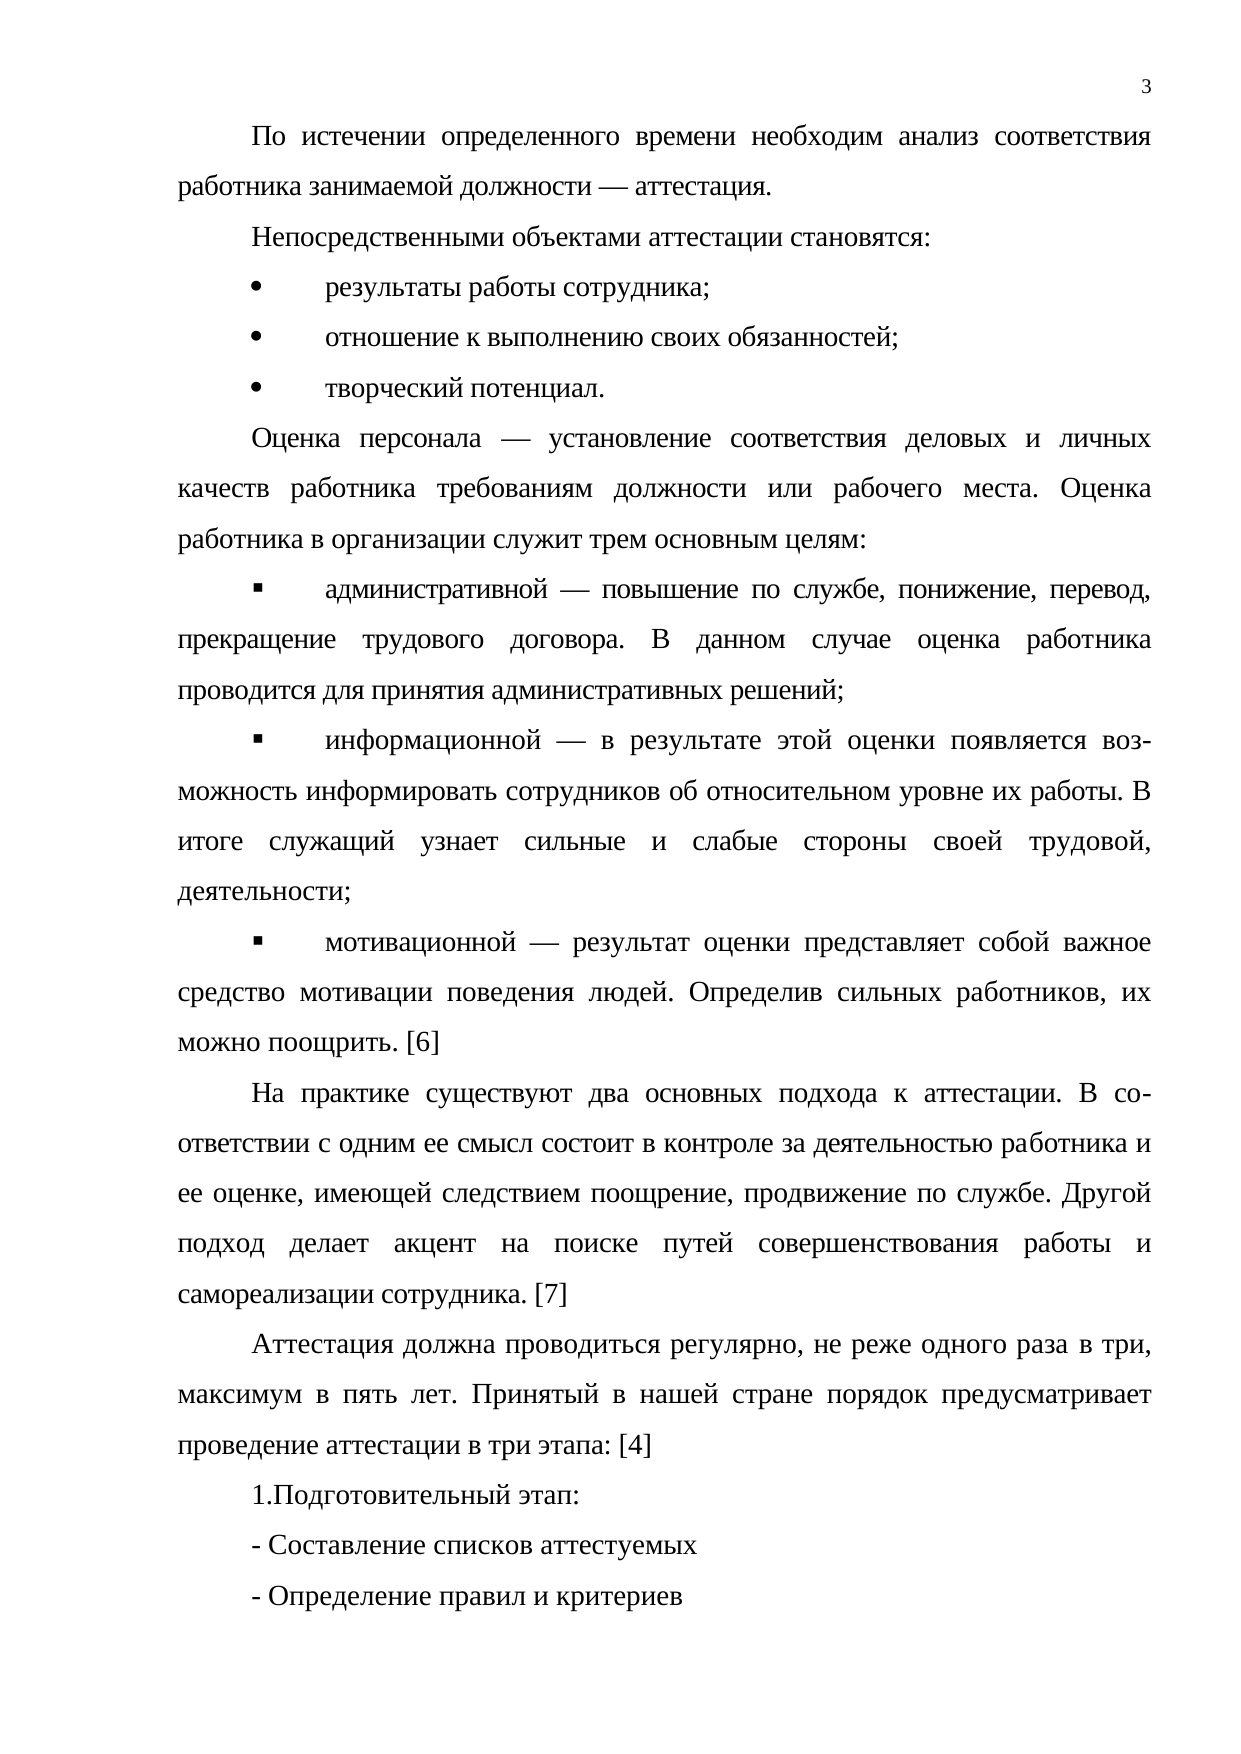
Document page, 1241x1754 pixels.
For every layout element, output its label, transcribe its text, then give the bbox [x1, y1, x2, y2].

text 1.Подготовительный этап: [177, 1477, 1152, 1511]
text - Составление списков аттестуемых [177, 1527, 1152, 1561]
list информационной — в результате этой оценки появляется возможность информировать сотрудников об относительном уровне их работы. В итоге служащий узнает сильные и слабые стороны своей трудовой, деятельности; [177, 722, 1152, 907]
text Аттестация должна проводиться регулярно, не реже одного раза в три, максимум в пять лет. Принятый в нашей стране порядок предусматривает проведение аттестации в три этапа: [4] [177, 1326, 1152, 1460]
text - Определение правил и критериев [177, 1578, 1152, 1611]
list творческий потенциал. [177, 370, 1152, 403]
text По истечении определенного времени необходим анализ соответствия работника занимаемой должности — аттестация. [177, 118, 1152, 202]
list отношение к выполнению своих обязанностей; [177, 319, 1152, 353]
list административной — повышение по службе, понижение, перевод, прекращение трудового договора. В данном случае оценка работника проводится для принятия административных решений; [177, 571, 1152, 706]
text Оценка персонала — установление соответствия деловых и личных качеств работника требованиям должности или рабочего места. Оценка работника в организации служит трем основным целям: [177, 420, 1152, 554]
text Непосредственными объектами аттестации становятся: [177, 219, 1152, 252]
list мотивационной — результат оценки представляет собой важное средство мотивации поведения людей. Определив сильных работников, их можно поощрить. [6] [177, 924, 1152, 1058]
list результаты работы сотрудника; [177, 269, 1152, 303]
text На практике существуют два основных подхода к аттестации. В соответствии с одним ее смысл состоит в контроле за деятельностью работника и ее оценке, имеющей следствием поощрение, продвижение по службе. Другой подход делает акцент на поиске путей совершенствования работы и самореализации сотрудника. [7] [177, 1075, 1152, 1309]
